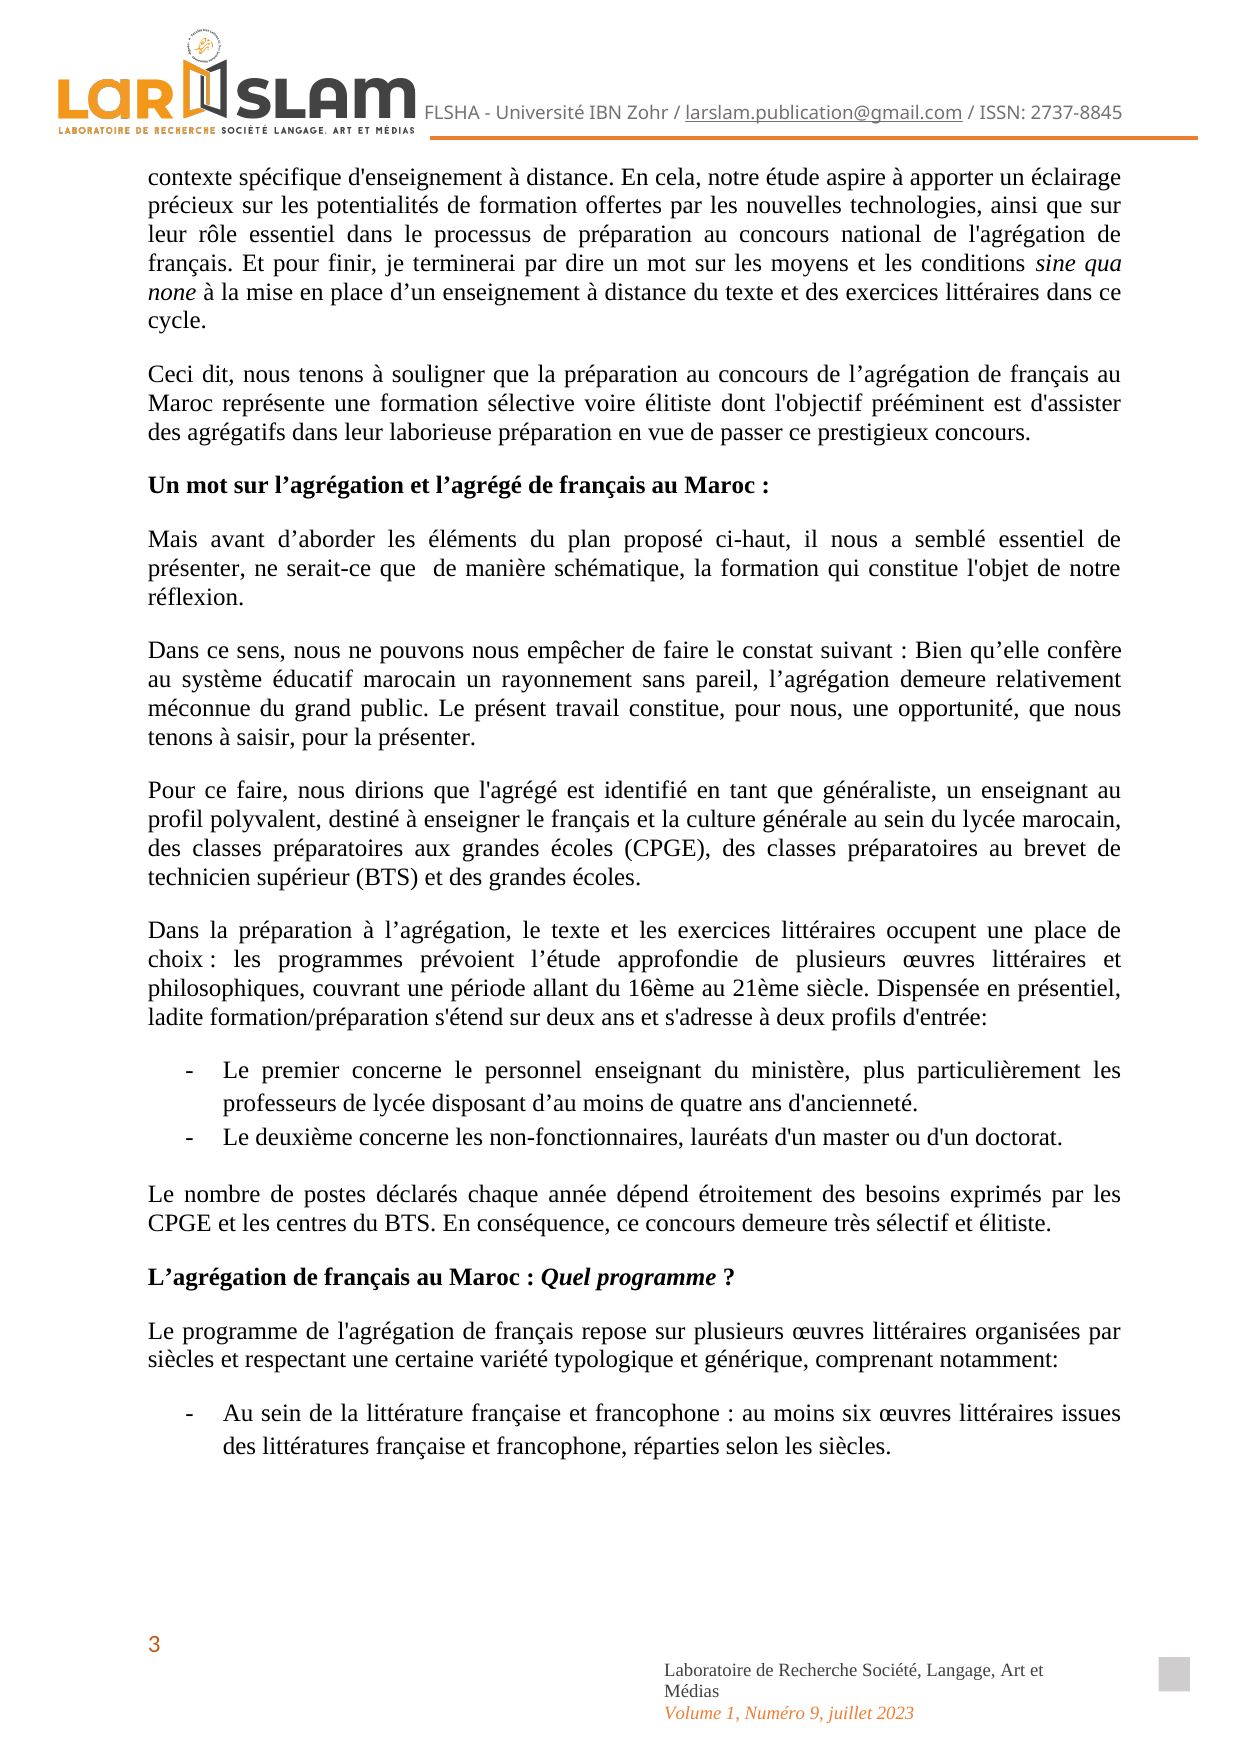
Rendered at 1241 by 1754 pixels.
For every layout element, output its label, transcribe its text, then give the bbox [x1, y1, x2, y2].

list Le premier concerne le personnel enseignant du ministère, plus particulièrement les professeurs de lycée disposant d’au moins de quatre ans d'ancienneté. [185, 1056, 1122, 1117]
text L’agrégation de français au Maroc : Quel programme ? [148, 1262, 1122, 1291]
picture [44, 15, 422, 147]
text Dans ce sens, nous ne pouvons nous empêcher de faire le constat suivant : Bien qu’elle confère au système éducatif marocain un rayonnement sans pareil, l’agrégation demeure relativement méconnue du grand public. Le présent travail constitue, pour nous, une opportunité, que nous tenons à saisir, pour la présenter. [148, 636, 1122, 751]
text Ceci dit, nous tenons à souligner que la préparation au concours de l’agrégation de français au Maroc représente une formation sélective voire élitiste dont l'objectif prééminent est d'assister des agrégatifs dans leur laborieuse préparation en vue de passer ce prestigieux concours. [148, 359, 1122, 446]
text Le programme de l'agrégation de français repose sur plusieurs œuvres littéraires organisées par siècles et respectant une certaine variété typologique et générique, comprenant notamment: [148, 1316, 1122, 1373]
text Un mot sur l’agrégation et l’agrégé de français au Maroc : [148, 471, 1122, 499]
list Au sein de la littérature française et francophone : au moins six œuvres littéraires issues des littératures française et francophone, réparties selon les siècles. [185, 1398, 1122, 1460]
text Dans la préparation à l’agrégation, le texte et les exercices littéraires occupent une place de choix : les programmes prévoient l’étude approfondie de plusieurs œuvres littéraires et philosophiques, couvrant une période allant du 16ème au 21ème siècle. Dispensée en présentiel, ladite formation/préparation s'étend sur deux ans et s'adresse à deux profils d'entrée: [148, 916, 1122, 1031]
text Mais avant d’aborder les éléments du plan proposé ci-haut, il nous a semblé essentiel de présenter, ne serait-ce que de manière schématique, la formation qui constitue l'objet de notre réflexion. [148, 524, 1122, 611]
text Pour ce faire, nous dirions que l'agrégé est identifié en tant que généraliste, un enseignant au profil polyvalent, destiné à enseigner le français et la culture générale au sein du lycée marocain, des classes préparatoires aux grandes écoles (CPGE), des classes préparatoires au brevet de technicien supérieur (BTS) et des grandes écoles. [148, 776, 1122, 891]
text Le nombre de postes déclarés chaque année dépend étroitement des besoins exprimés par les CPGE et les centres du BTS. En conséquence, ce concours demeure très sélectif et élitiste. [148, 1179, 1122, 1237]
list Le deuxième concerne les non-fonctionnaires, lauréats d'un master ou d'un doctorat. [185, 1122, 1122, 1150]
